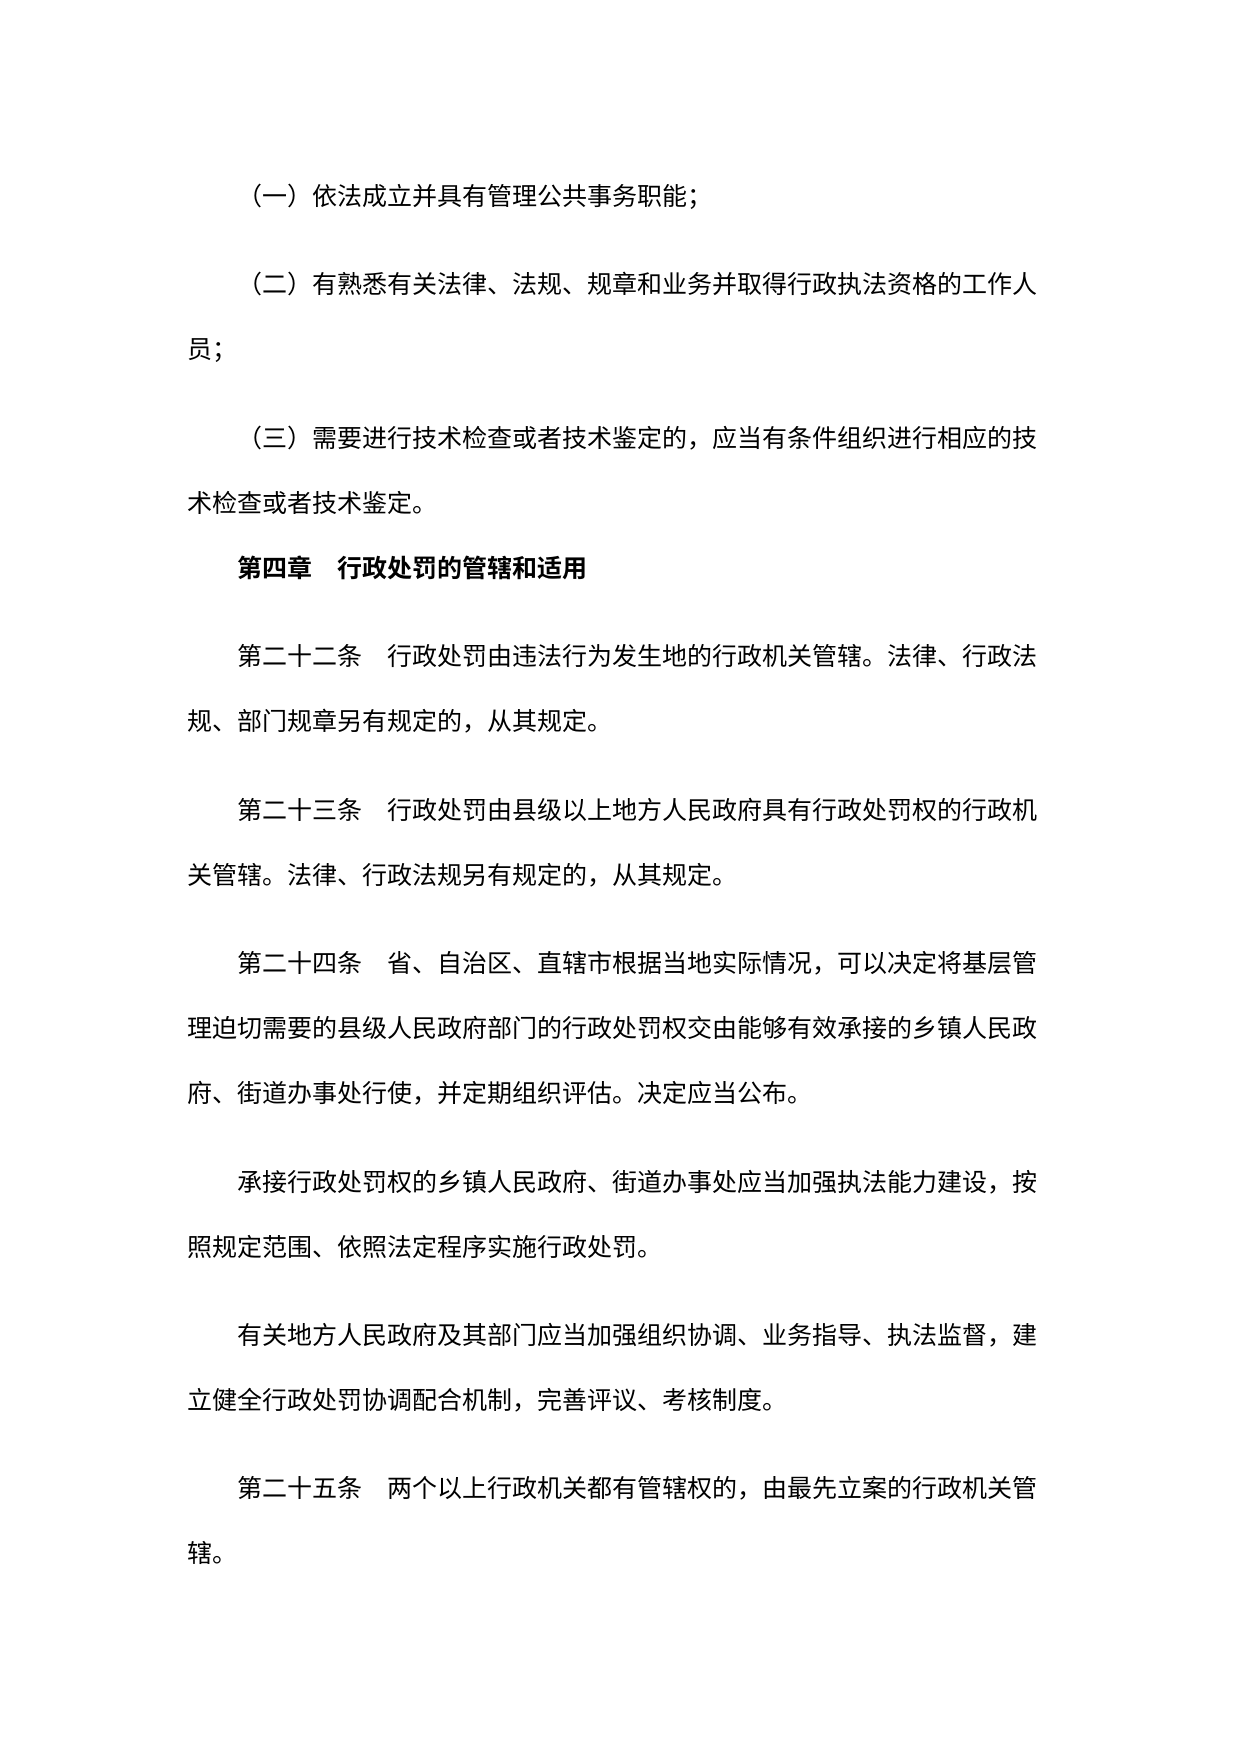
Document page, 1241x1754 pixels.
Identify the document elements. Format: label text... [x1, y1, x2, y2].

text 第二十五条 两个以上行政机关都有管辖权的，由最先立案的行政机关管辖。 [187, 1454, 1053, 1584]
text 有关地方人民政府及其部门应当加强组织协调、业务指导、执法监督，建立健全行政处罚协调配合机制，完善评议、考核制度。 [187, 1301, 1053, 1431]
text （三）需要进行技术检查或者技术鉴定的，应当有条件组织进行相应的技术检查或者技术鉴定。 [187, 404, 1053, 534]
text 第四章 行政处罚的管辖和适用 [187, 534, 1053, 599]
text 第二十四条 省、自治区、直辖市根据当地实际情况，可以决定将基层管理迫切需要的县级人民政府部门的行政处罚权交由能够有效承接的乡镇人民政府、街道办事处行使，并定期组织评估。决定应当公布。 [187, 929, 1053, 1124]
text 承接行政处罚权的乡镇人民政府、街道办事处应当加强执法能力建设，按照规定范围、依照法定程序实施行政处罚。 [187, 1148, 1053, 1278]
text 第二十二条 行政处罚由违法行为发生地的行政机关管辖。法律、行政法规、部门规章另有规定的，从其规定。 [187, 622, 1053, 752]
text 第二十三条 行政处罚由县级以上地方人民政府具有行政处罚权的行政机关管辖。法律、行政法规另有规定的，从其规定。 [187, 776, 1053, 906]
text （一）依法成立并具有管理公共事务职能； [187, 162, 1053, 227]
text （二）有熟悉有关法律、法规、规章和业务并取得行政执法资格的工作人员； [187, 250, 1053, 380]
